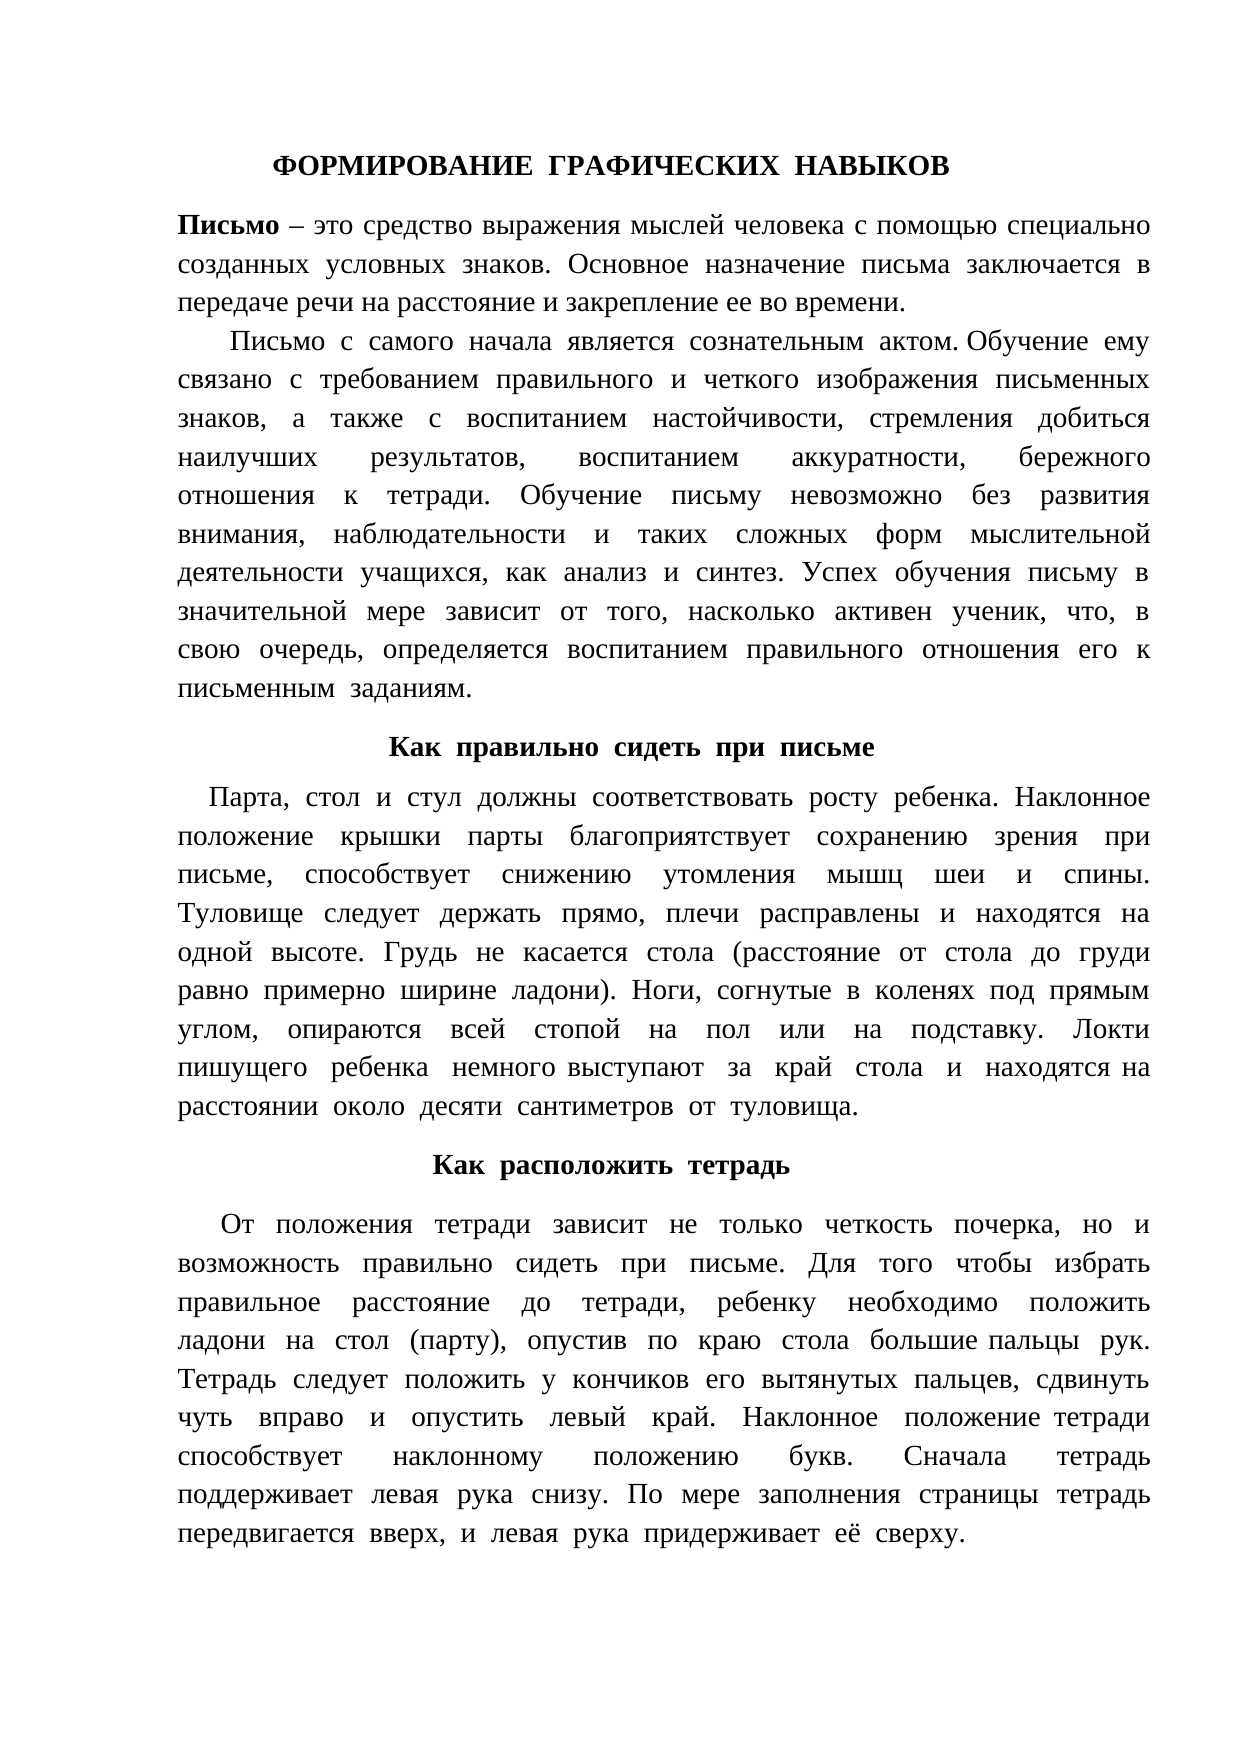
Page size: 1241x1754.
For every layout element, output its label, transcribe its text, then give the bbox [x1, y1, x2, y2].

text Как расположить тетрадь [177, 1147, 1152, 1181]
text ФОРМИРОВАНИЕ ГРАФИЧЕСКИХ НАВЫКОВ [177, 148, 1152, 182]
text Письмо с самого начала является сознательным актом. Обучение ему связано с требованием правильного и четкого изображения письменных знаков, а также с воспитанием настойчивости, стремления добиться наилучших результатов, воспитанием аккуратности, бережного отношения к тетради. Обучение письму невозможно без развития внимания, наблюдательности и таких сложных форм мыслительной деятельности учащихся, как анализ и синтез. Успех обучения письму в значительной мере зависит от того, насколько активен ученик, что, в свою очередь, определяется воспитанием правильного отношения его к письменным заданиям. [177, 323, 1152, 703]
text Письмо – это средство выражения мыслей человека с помощью специально созданных условных знаков. Основное назначение письма заключается в передаче речи на расстояние и закрепление ее во времени. [177, 207, 1152, 318]
text От положения тетради зависит не только четкость почерка, но и возможность правильно сидеть при письме. Для того чтобы избрать правильное расстояние до тетради, ребенку необходимо положить ладони на стол (парту), опустив по краю стола большие пальцы рук. Тетрадь следует положить у кончиков его вытянутых пальцев, сдвинуть чуть вправо и опустить левый край. Наклонное положение тетради способствует наклонному положению букв. Сначала тетрадь поддерживает левая рука снизу. По мере заполнения страницы тетрадь передвигается вверх, и левая рука придерживает её сверху. [177, 1207, 1152, 1548]
text Парта, стол и стул должны соответствовать росту ребенка. Наклонное положение крышки парты благоприятствует сохранению зрения при письме, способствует снижению утомления мышц шеи и спины. Туловище следует держать прямо, плечи расправлены и находятся на одной высоте. Грудь не касается стола (расстояние от стола до груди равно примерно ширине ладони). Ноги, согнутые в коленях под прямым углом, опираются всей стопой на пол или на подставку. Локти пишущего ребенка немного выступают за край стола и находятся на расстоянии около десяти сантиметров от туловища. [177, 779, 1152, 1121]
text Как правильно сидеть при письме [177, 729, 1152, 763]
